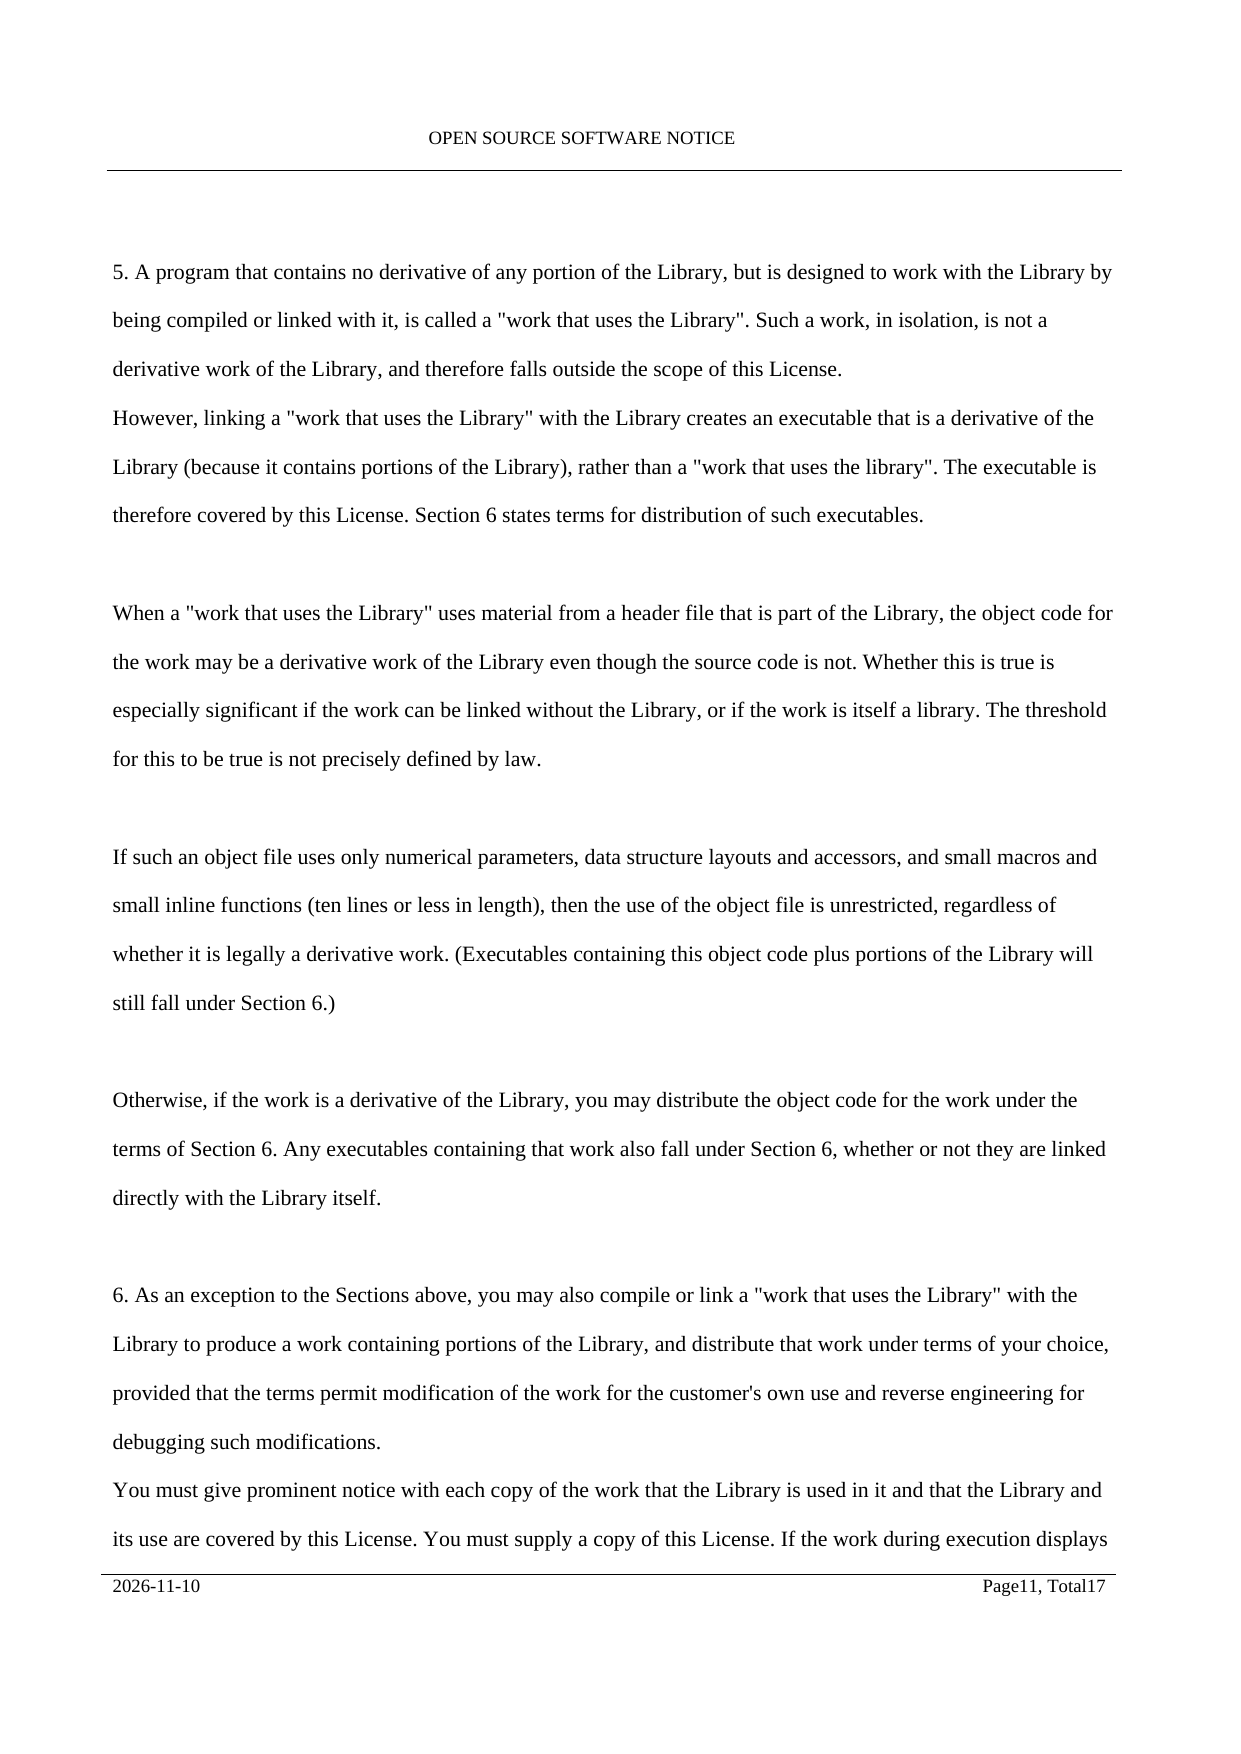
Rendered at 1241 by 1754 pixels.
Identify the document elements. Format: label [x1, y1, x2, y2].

text [112, 206, 1128, 1555]
